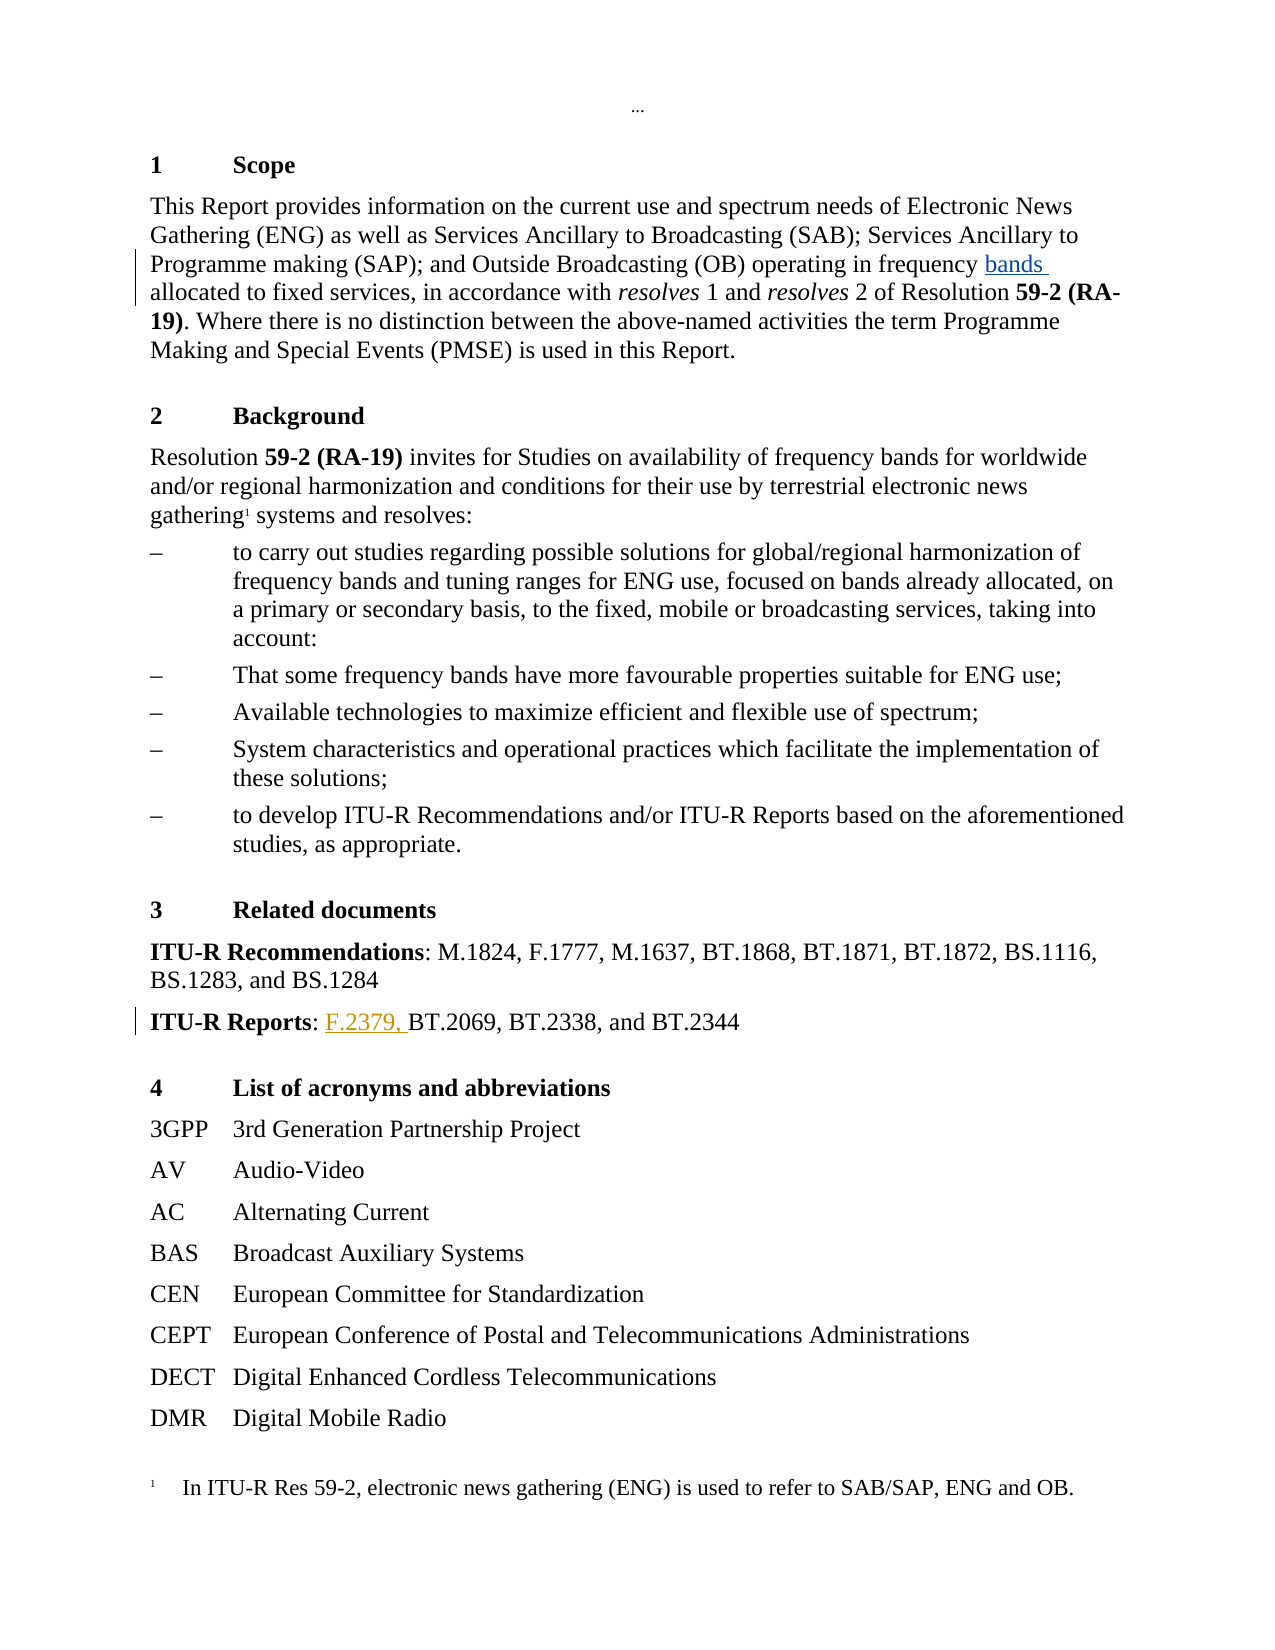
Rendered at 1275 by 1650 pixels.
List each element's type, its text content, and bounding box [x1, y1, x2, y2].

subtitle 3 Related documents [150, 895, 1125, 924]
text ITU-R Reports: BT.2069, BT.2338, and BT.2344 [150, 1007, 1125, 1035]
text DMR Digital Mobile Radio [150, 1403, 1125, 1432]
subtitle 1 Scope [150, 150, 1125, 179]
text 3GPP 3rd Generation Partnership Project [150, 1114, 1125, 1143]
text – That some frequency bands have more favourable properties suitable for ENG use; [150, 660, 1125, 689]
text DECT Digital Enhanced Cordless Telecommunications [150, 1362, 1125, 1390]
text AV Audio-Video [150, 1155, 1125, 1184]
text – Available technologies to maximize efficient and flexible use of spectrum; [150, 697, 1125, 726]
subtitle 4 List of acronyms and abbreviations [150, 1073, 1125, 1102]
subtitle 2 Background [150, 401, 1125, 430]
text – System characteristics and operational practices which facilitate the implementation of these solutions; [150, 734, 1125, 792]
text CEN European Committee for Standardization [150, 1279, 1125, 1308]
text BAS Broadcast Auxiliary Systems [150, 1238, 1125, 1267]
text This Report provides information on the current use and spectrum needs of Electronic News Gathering (ENG) as well as Services Ancillary to Broadcasting (SAB); Services Ancillary to Programme making (SAP); and Outside Broadcasting (OB) operating in frequency allocated to fixed services, in accordance with resolves 1 and resolves 2 of Resolution 59-2 (RA-19). Where there is no distinction between the above-named activities the term Programme Making and Special Events (PMSE) is used in this Report. [150, 191, 1125, 364]
text CEPT European Conference of Postal and Telecommunications Administrations [150, 1320, 1125, 1349]
text – to develop ITU-R Recommendations and/or ITU-R Reports based on the aforementioned studies, as appropriate. [150, 800, 1125, 858]
text ITU-R Recommendations: M.1824, F.1777, M.1637, BT.1868, BT.1871, BT.1872, BS.1116, BS.1283, and BS.1284 [150, 937, 1125, 994]
text – to carry out studies regarding possible solutions for global/regional harmonization of frequency bands and tuning ranges for ENG use, focused on bands already allocated, on a primary or secondary basis, to the fixed, mobile or broadcasting services, taking into account: [150, 537, 1125, 652]
text AC Alternating Current [150, 1197, 1125, 1225]
text Resolution 59-2 (RA-19) invites for Studies on availability of frequency bands for worldwide and/or regional harmonization and conditions for their use by terrestrial electronic news gathering systems and resolves: [150, 442, 1125, 529]
